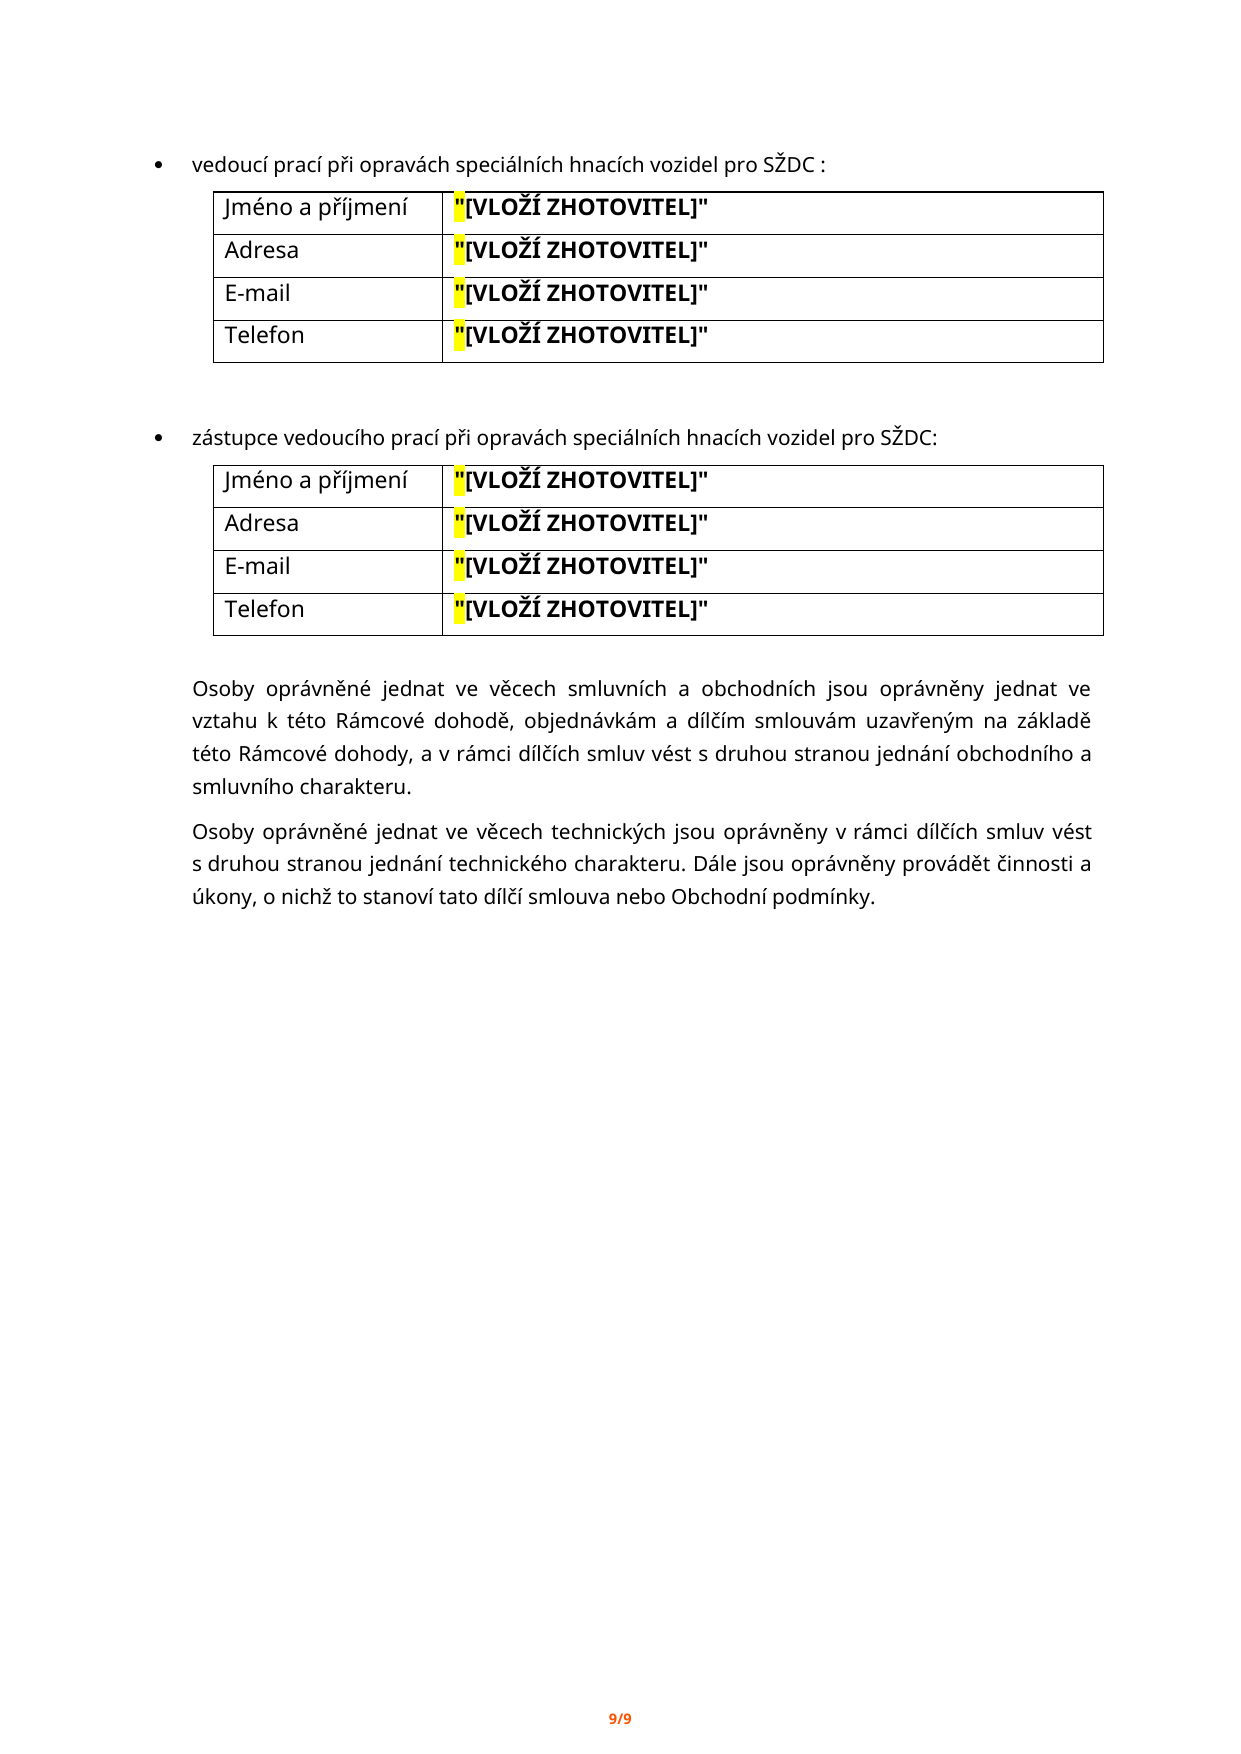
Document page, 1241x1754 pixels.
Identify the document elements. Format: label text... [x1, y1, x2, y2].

table_header Jméno a příjmení [214, 466, 442, 507]
table_header [443, 466, 1103, 507]
table_cell [443, 508, 1103, 550]
table_cell Telefon [214, 321, 442, 362]
table_cell [443, 551, 1103, 593]
table_cell Adresa [214, 508, 442, 550]
table_header [443, 193, 1103, 234]
text Osoby oprávněné jednat ve věcech technických jsou oprávněny v rámci dílčích smluv vést s druhou stranou jednání technického charakteru. Dále jsou oprávněny provádět činnosti a úkony, o nichž to stanoví tato dílčí smlouva nebo Obchodní podmínky. [192, 817, 1093, 911]
list zástupce vedoucího prací při opravách speciálních hnacích vozidel pro SŽDC: [155, 421, 1093, 452]
table_cell [443, 235, 1103, 277]
text Osoby oprávněné jednat ve věcech smluvních a obchodních jsou oprávněny jednat ve vztahu k této Rámcové dohodě, objednávkám a dílčím smlouvám uzavřeným na základě této Rámcové dohody, a v rámci dílčích smluv vést s druhou stranou jednání obchodního a smluvního charakteru. [192, 674, 1093, 800]
table_cell Telefon [214, 594, 442, 635]
table_cell E-mail [214, 278, 442, 319]
table_cell [443, 594, 1103, 635]
table_cell [443, 278, 1103, 319]
table_cell Adresa [214, 235, 442, 277]
table_cell [443, 321, 1103, 362]
table_cell E-mail [214, 551, 442, 593]
table_header Jméno a příjmení [214, 193, 442, 234]
list vedoucí prací při opravách speciálních hnacích vozidel pro SŽDC : [155, 148, 1093, 179]
